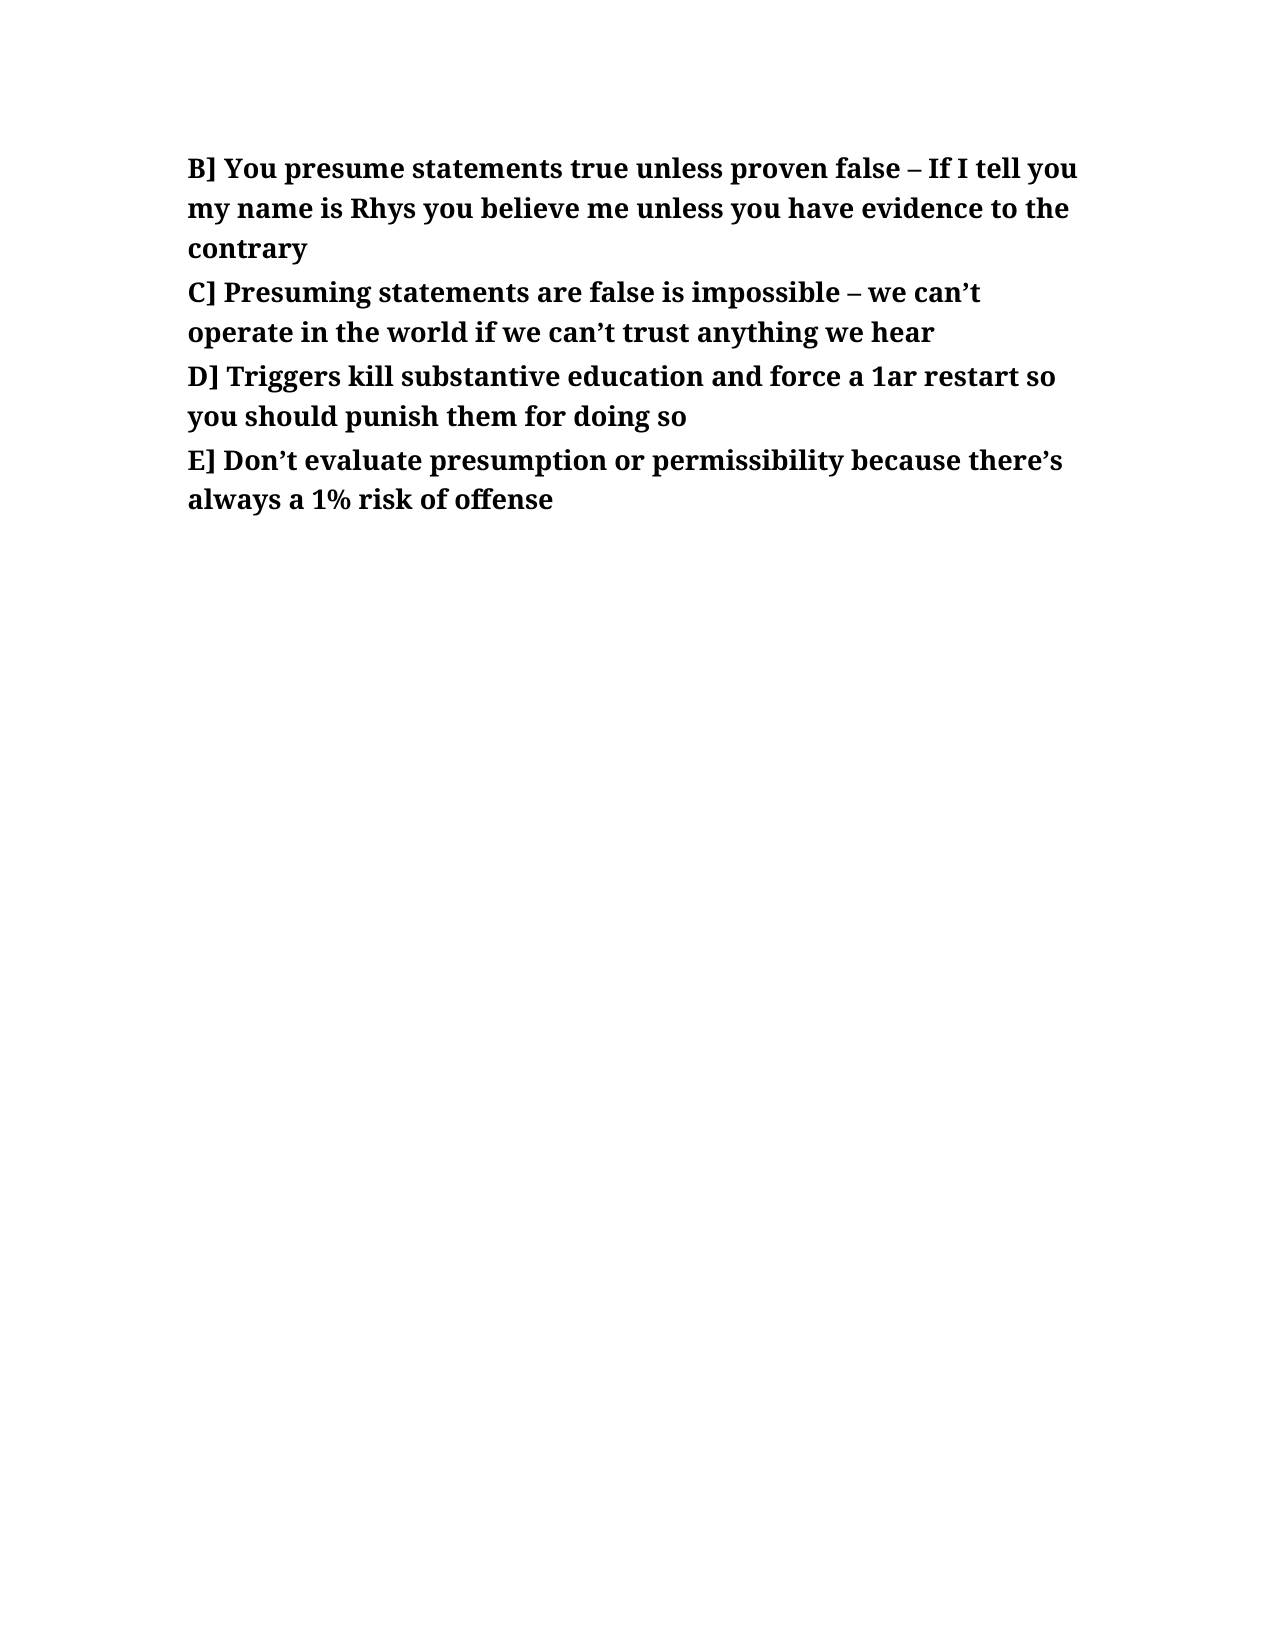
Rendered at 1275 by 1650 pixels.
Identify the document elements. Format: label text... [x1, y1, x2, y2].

subtitle D] Triggers kill substantive education and force a 1ar restart so you should punish them for doing so [187, 357, 1087, 434]
subtitle E] Don’t evaluate presumption or permissibility because there’s always a 1% risk of offense [187, 441, 1087, 518]
subtitle C] Presuming statements are false is impossible – we can’t operate in the world if we can’t trust anything we hear [187, 273, 1087, 350]
subtitle B] You presume statements true unless proven false – If I tell you my name is Rhys you believe me unless you have evidence to the contrary [187, 150, 1087, 266]
